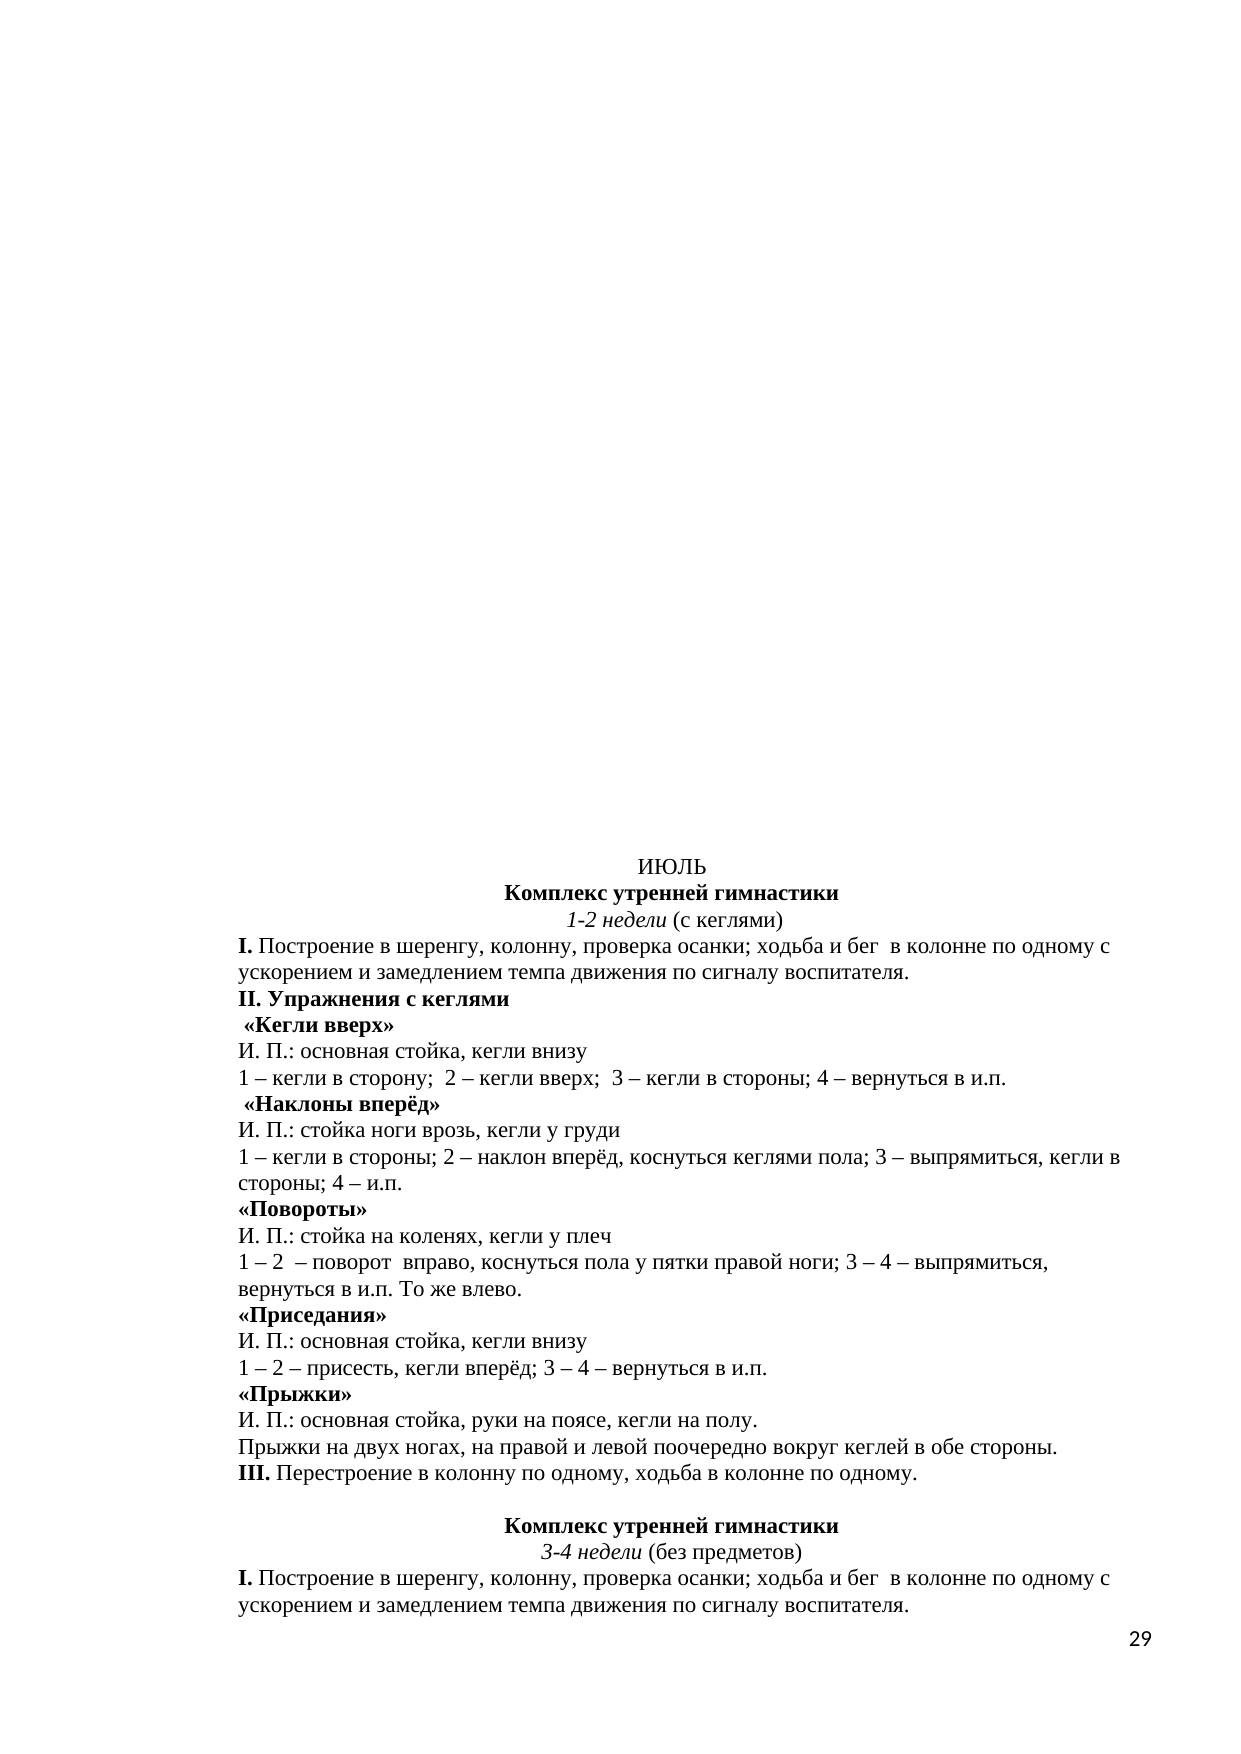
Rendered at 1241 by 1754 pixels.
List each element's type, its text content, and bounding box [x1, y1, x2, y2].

text И. П.: основная стойка, руки на поясе, кегли на полу. [238, 1406, 1152, 1433]
text 1-2 недели (с кеглями) [192, 906, 1152, 932]
text «Повороты» [238, 1196, 1152, 1222]
text И. П.: основная стойка, кегли внизу [238, 1037, 1152, 1064]
text 3-4 недели (без предметов) [192, 1538, 1152, 1564]
text «Кегли вверх» [238, 1011, 1152, 1037]
text Комплекс утренней гимнастики [192, 879, 1152, 906]
text И. П.: стойка на коленях, кегли у плеч [238, 1222, 1152, 1248]
text Прыжки на двух ногах, на правой и левой поочередно вокруг кеглей в обе стороны. [238, 1433, 1152, 1459]
text «Приседания» [238, 1301, 1152, 1327]
text ИЮЛЬ [192, 853, 1152, 879]
text II. Упражнения с кеглями [238, 985, 1152, 1011]
text 1 – 2 – присесть, кегли вперёд; 3 – 4 – вернуться в и.п. [238, 1354, 1152, 1380]
text Комплекс утренней гимнастики [192, 1512, 1152, 1538]
text 1 – кегли в сторону; 2 – кегли вверх; 3 – кегли в стороны; 4 – вернуться в и.п. [238, 1064, 1152, 1090]
text И. П.: основная стойка, кегли внизу [238, 1327, 1152, 1354]
text 1 – 2 – поворот вправо, коснуться пола у пятки правой ноги; 3 – 4 – выпрямиться, вернуться в и.п. То же влево. [238, 1248, 1152, 1301]
text «Прыжки» [238, 1380, 1152, 1406]
text «Наклоны вперёд» [238, 1090, 1152, 1116]
text I. Построение в шеренгу, колонну, проверка осанки; ходьба и бег в колонне по одному с ускорением и замедлением темпа движения по сигналу воспитателя. [238, 932, 1152, 985]
text И. П.: стойка ноги врозь, кегли у груди [238, 1116, 1152, 1143]
text 1 – кегли в стороны; 2 – наклон вперёд, коснуться кеглями пола; 3 – выпрямиться, кегли в стороны; 4 – и.п. [238, 1143, 1152, 1196]
text I. Построение в шеренгу, колонну, проверка осанки; ходьба и бег в колонне по одному с ускорением и замедлением темпа движения по сигналу воспитателя. [238, 1564, 1152, 1617]
text III. Перестроение в колонну по одному, ходьба в колонне по одному. [238, 1459, 1152, 1485]
